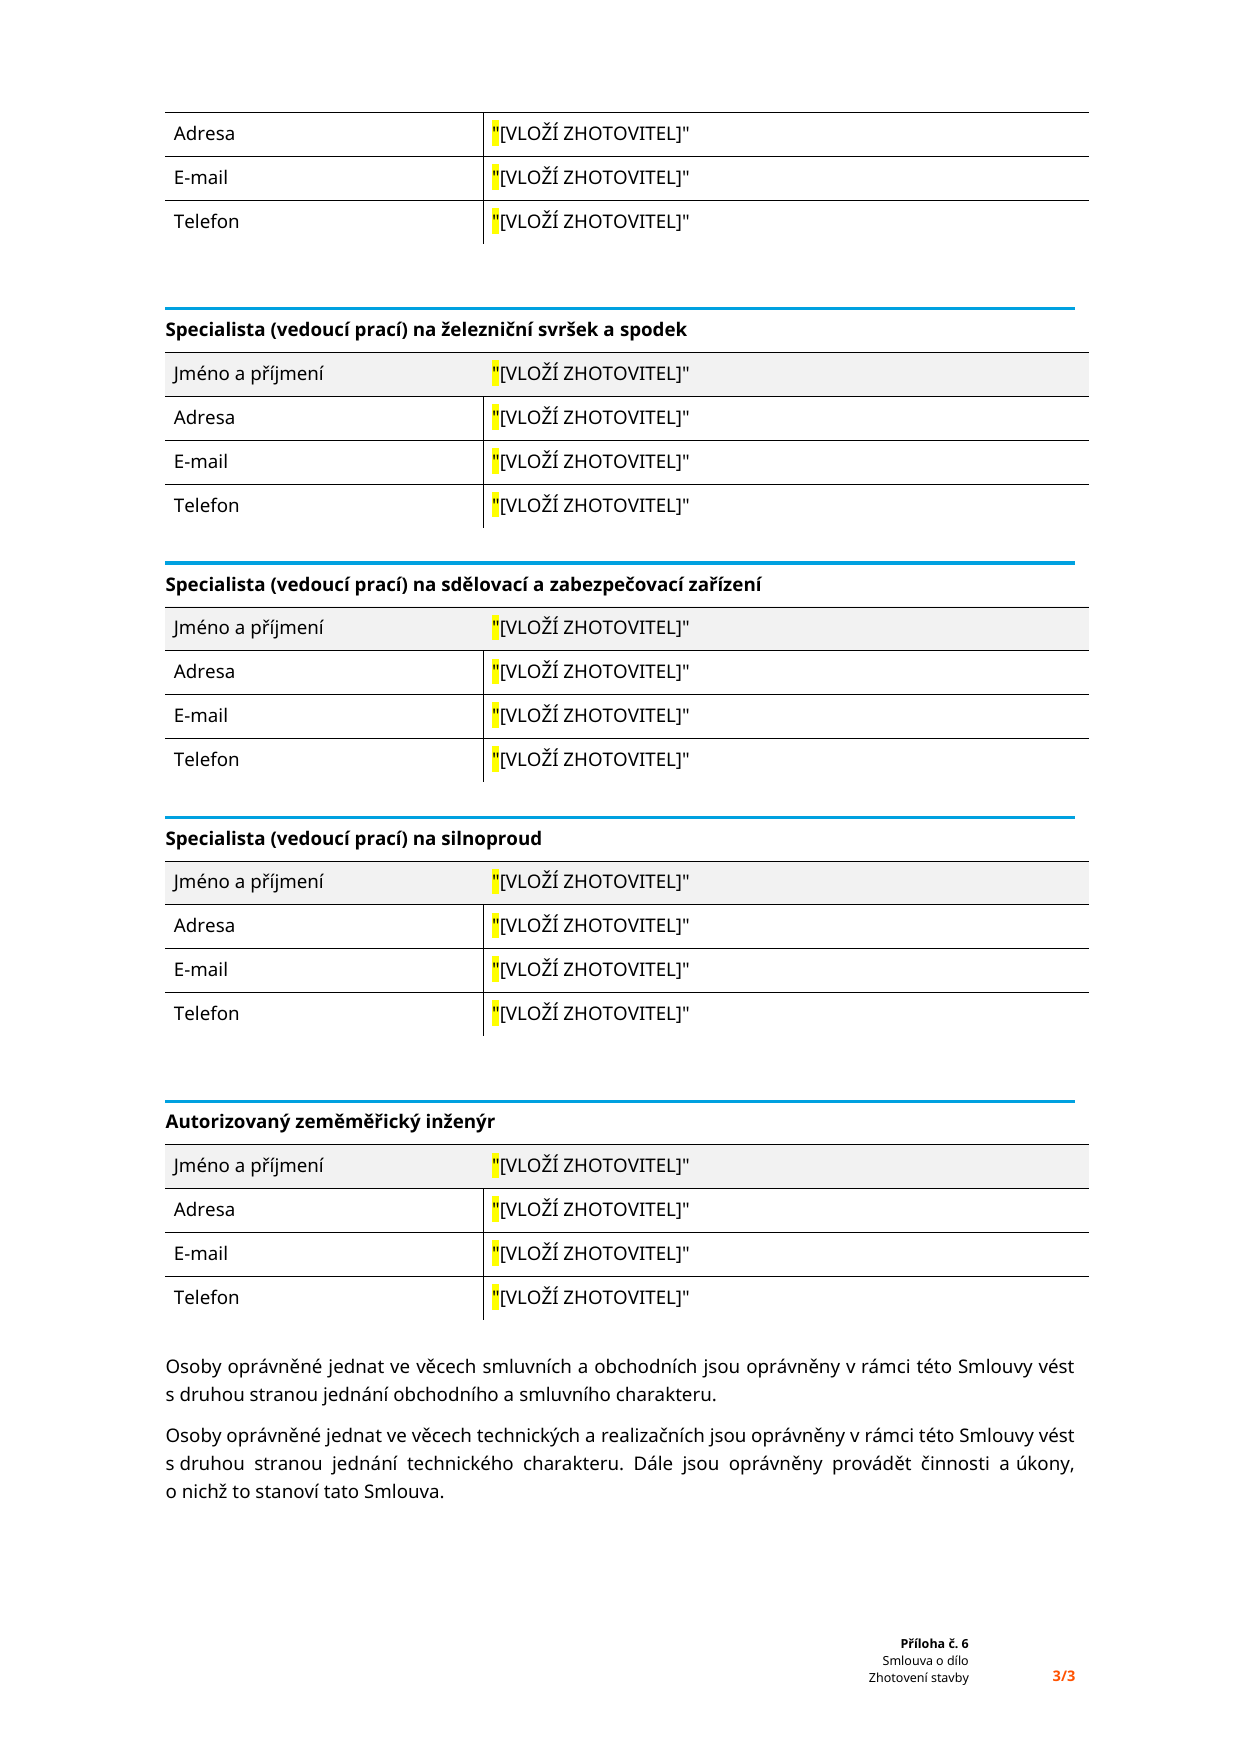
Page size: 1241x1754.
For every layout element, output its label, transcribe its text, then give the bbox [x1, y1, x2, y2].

table_cell [484, 1189, 1089, 1232]
table_cell Adresa [165, 1189, 483, 1232]
table_cell [484, 485, 1089, 528]
text Specialista (vedoucí prací) na železniční svršek a spodek [165, 310, 1075, 342]
table_header [484, 1145, 1089, 1188]
table_cell [484, 695, 1089, 738]
text Autorizovaný zeměměřický inženýr [165, 1103, 1075, 1134]
text Osoby oprávněné jednat ve věcech technických a realizačních jsou oprávněny v rámci této Smlouvy vést s druhou stranou jednání technického charakteru. Dále jsou oprávněny provádět činnosti a úkony, o nichž to stanoví tato Smlouva. [165, 1422, 1075, 1504]
table_cell [484, 1233, 1089, 1276]
table_header Jméno a příjmení [165, 1145, 484, 1188]
text Specialista (vedoucí prací) na sdělovací a zabezpečovací zařízení [165, 565, 1075, 596]
table_cell [484, 113, 1089, 156]
text Osoby oprávněné jednat ve věcech smluvních a obchodních jsou oprávněny v rámci této Smlouvy vést s druhou stranou jednání obchodního a smluvního charakteru. [165, 1354, 1075, 1407]
table_cell [484, 905, 1089, 948]
text Specialista (vedoucí prací) na silnoproud [165, 819, 1075, 851]
table_cell Telefon [165, 201, 483, 244]
table_cell E-mail [165, 441, 483, 484]
table_cell [484, 397, 1089, 440]
table_cell E-mail [165, 157, 483, 200]
table_header [484, 353, 1089, 396]
table_cell [484, 651, 1089, 694]
table_cell [484, 201, 1089, 244]
table_cell E-mail [165, 949, 483, 992]
table_cell [484, 739, 1089, 782]
table_cell Telefon [165, 1277, 483, 1320]
table_cell E-mail [165, 1233, 483, 1276]
table_header Jméno a příjmení [165, 862, 484, 904]
table_cell Adresa [165, 397, 483, 440]
table_cell Telefon [165, 739, 483, 782]
table_header Jméno a příjmení [165, 353, 484, 396]
table_cell Adresa [165, 905, 483, 948]
table_header [484, 608, 1089, 650]
table_header [484, 862, 1089, 904]
table_cell [484, 441, 1089, 484]
table_header Jméno a příjmení [165, 608, 484, 650]
table_cell Telefon [165, 485, 483, 528]
table_cell Telefon [165, 993, 483, 1036]
table_cell Adresa [165, 113, 483, 156]
table_cell [484, 1277, 1089, 1320]
table_cell [484, 949, 1089, 992]
table_cell E-mail [165, 695, 483, 738]
table_cell Adresa [165, 651, 483, 694]
table_cell [484, 993, 1089, 1036]
table_cell [484, 157, 1089, 200]
